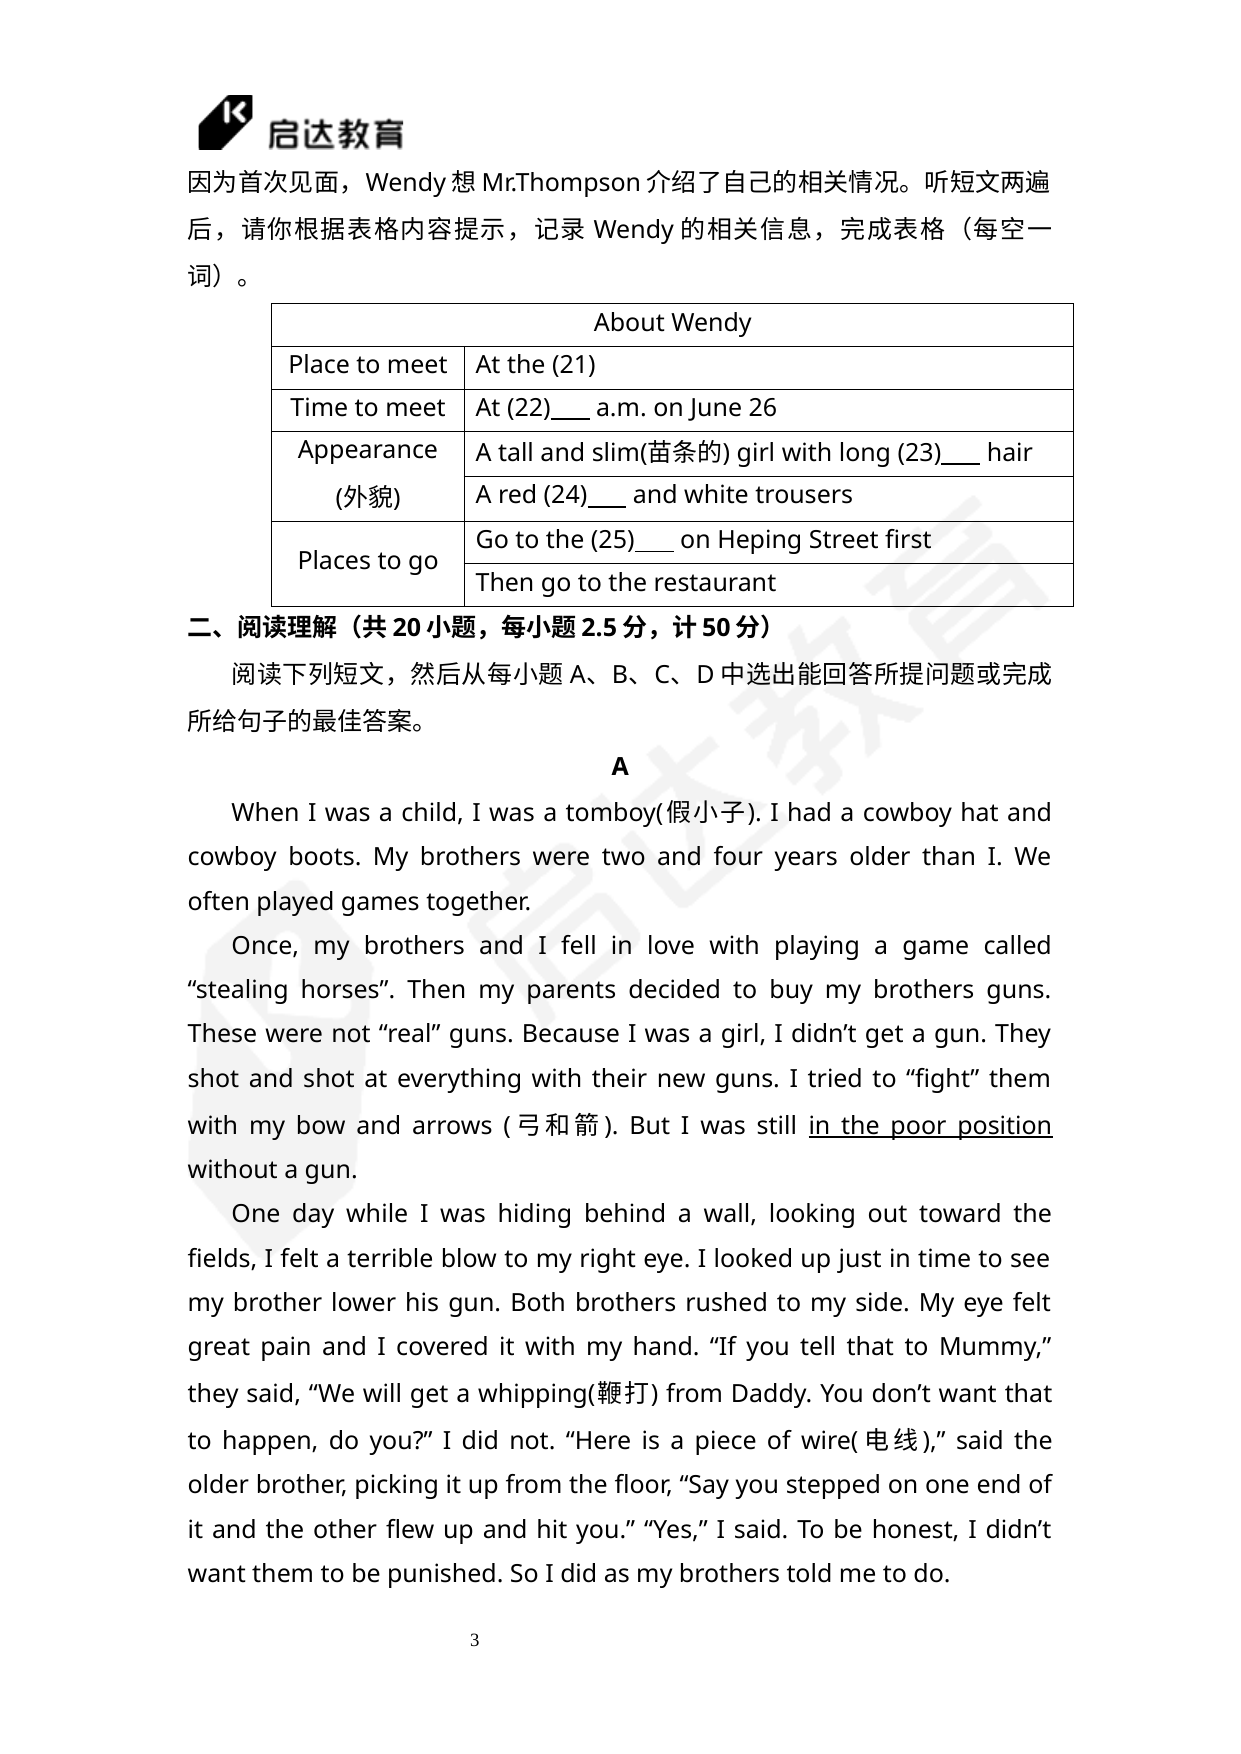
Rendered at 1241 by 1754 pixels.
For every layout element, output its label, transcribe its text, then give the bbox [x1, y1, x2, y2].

text One day while I was hiding behind a wall, looking out toward the fields, I felt a terrible blow to my right eye. I looked up just in time to see my brother lower his gun. Both brothers rushed to my side. My eye felt great pain and I covered it with my hand. “If you tell that to Mummy,” they said, “We will get a whipping(鞭打) from Daddy. You don’t want that to happen, do you?” I did not. “Here is a piece of wire(电线),” said the older brother, picking it up from the floor, “Say you stepped on one end of it and the other flew up and hit you.” “Yes,” I said. To be honest, I didn’t want them to be punished. So I did as my brothers told me to do. [187, 1196, 1053, 1590]
text A [187, 748, 1053, 782]
table_header About Wendy [272, 304, 1073, 346]
table_cell At the (21) [465, 347, 1073, 388]
table_cell Go to the (25) on Heping Street first [465, 522, 1073, 563]
text 录音中有一篇短文，是Wendy去成都前发给Mr. Thompson的一段信息。因为首次见面，Wendy想Mr.Thompson介绍了自己的相关情况。听短文两遍后，请你根据表格内容提示，记录Wendy的相关信息，完成表格（每空一词）。 [187, 162, 1053, 292]
picture [198, 95, 404, 150]
text Once, my brothers and I fell in love with playing a game called “stealing horses”. Then my parents decided to buy my brothers guns. These were not “real” guns. Because I was a girl, I didn’t get a gun. They shot and shot at everything with their new guns. I tried to “fight” them with my bow and arrows (弓和箭). But I was still in the poor position without a gun. [187, 927, 1053, 1186]
table_cell Appearance(外貌) [272, 432, 464, 521]
table_cell Places to go [272, 522, 464, 606]
table_cell A red (24) and white trousers [465, 477, 1073, 521]
table_cell At (22) a.m. on June 26 [465, 390, 1073, 431]
table_cell Place to meet [272, 347, 464, 388]
table_cell Then go to the restaurant [465, 564, 1073, 606]
table_cell Time to meet [272, 390, 464, 431]
text 二、阅读理解（共20小题，每小题2.5分，计50分） [187, 607, 1053, 643]
text 阅读下列短文，然后从每小题A、B、C、D中选出能回答所提问题或完成所给句子的最佳答案。 [187, 654, 1053, 737]
text When I was a child, I was a tomboy(假小子). I had a cowboy hat and cowboy boots. My brothers were two and four years older than I. We often played games together. [187, 792, 1053, 917]
table_cell A tall and slim(苗条的) girl with long (23) hair [465, 432, 1073, 476]
